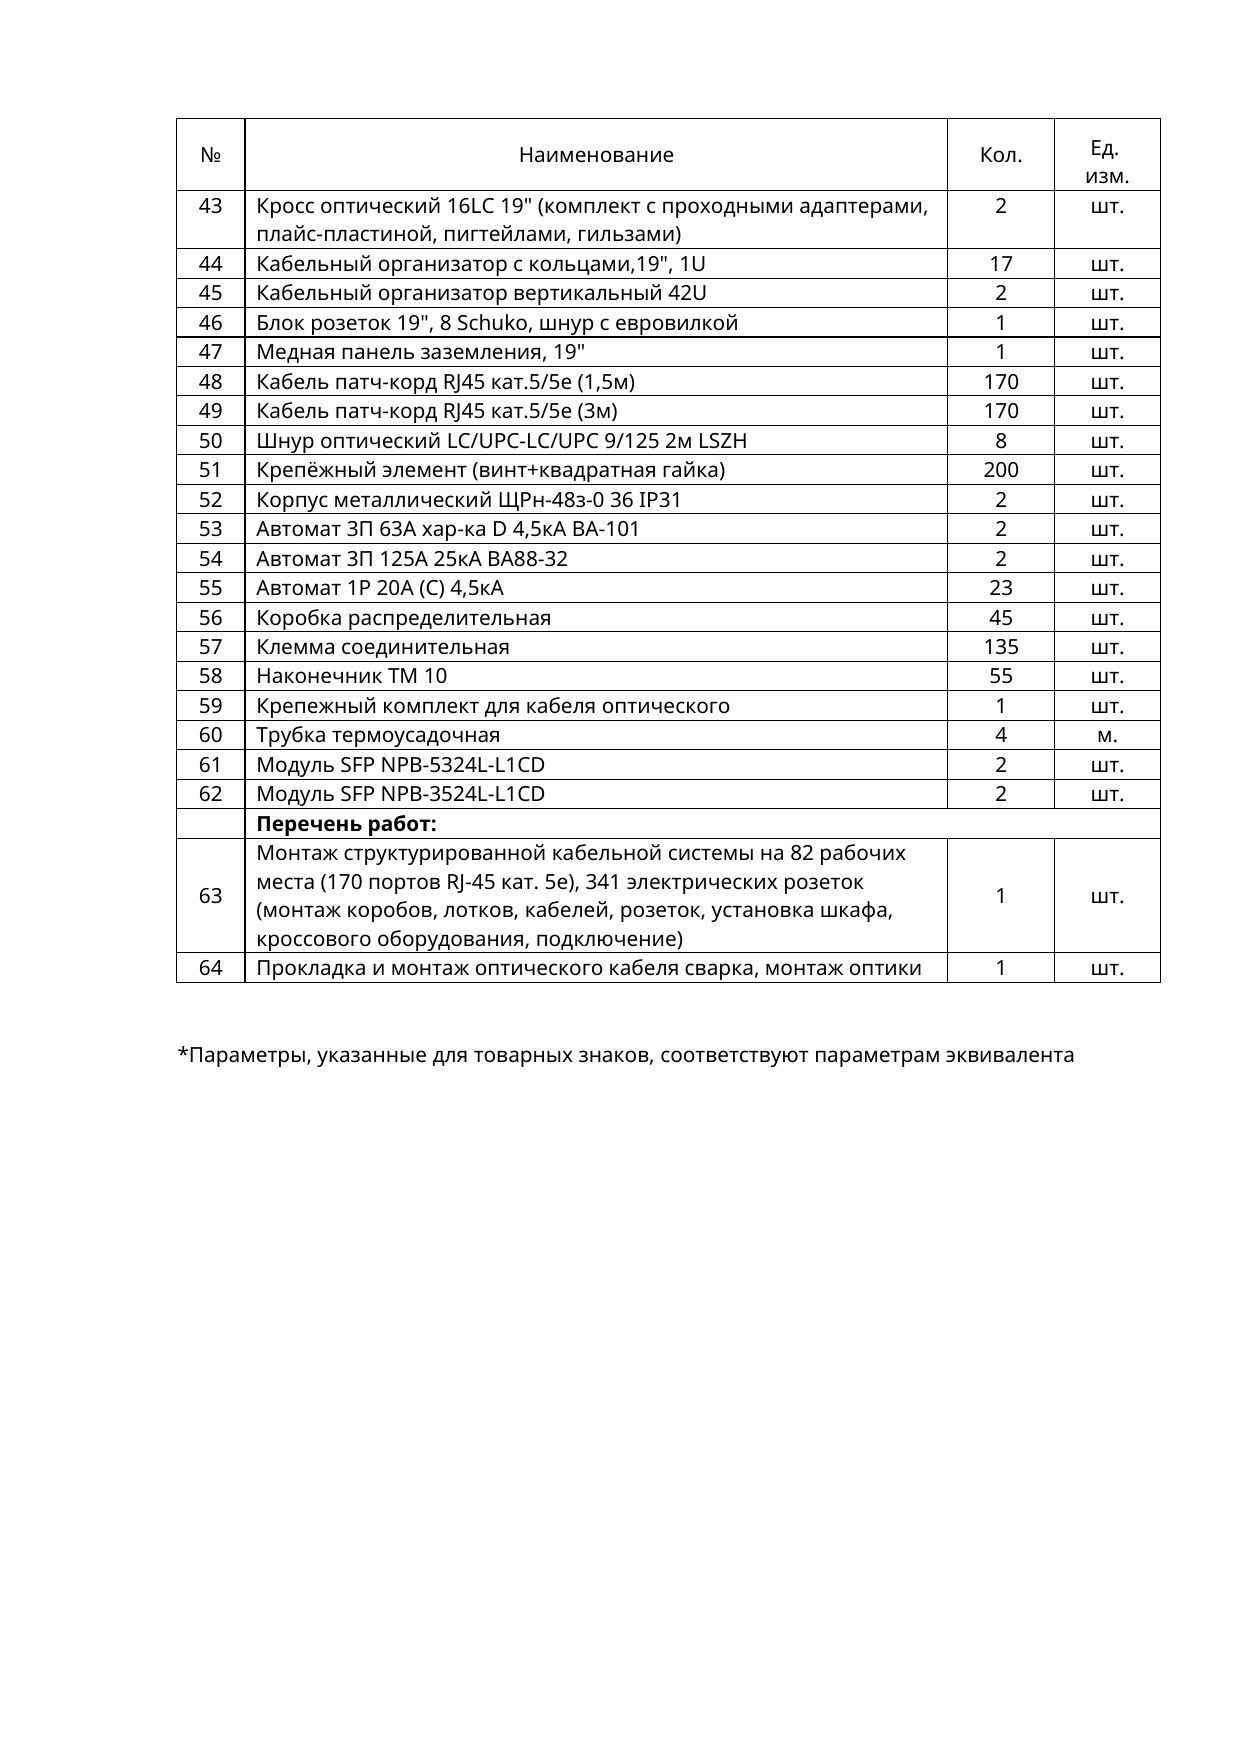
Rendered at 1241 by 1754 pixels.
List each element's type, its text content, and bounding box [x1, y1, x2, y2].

table_cell Автомат 3П 125А 25кА ВА88-32 [246, 544, 947, 572]
table_cell 4 [948, 721, 1054, 749]
table_cell 46 [177, 308, 244, 336]
table_cell Модуль SFP NPB-5324L-L1CD [246, 750, 947, 778]
table_cell 59 [177, 691, 244, 719]
table_cell Шнур оптический LC/UPC-LC/UPC 9/125 2м LSZH [246, 426, 947, 454]
table_cell Трубка термоусадочная [246, 721, 947, 749]
table_cell 170 [948, 396, 1054, 425]
table_cell Медная панель заземления, 19" [246, 338, 947, 366]
table_cell 43 [177, 191, 244, 248]
table_cell шт. [1055, 544, 1160, 572]
table_cell шт. [1055, 750, 1160, 778]
table_cell Коробка распределительная [246, 603, 947, 631]
table_header Ед. изм. [1055, 119, 1160, 190]
table_cell 54 [177, 544, 244, 572]
table_cell шт. [1055, 338, 1160, 366]
table_cell Наконечник ТМ 10 [246, 662, 947, 690]
table_cell 57 [177, 632, 244, 661]
table_cell шт. [1055, 279, 1160, 307]
table_cell 63 [177, 839, 244, 952]
table_header Кол. [948, 119, 1054, 190]
table_cell шт. [1055, 455, 1160, 484]
table_cell шт. [1055, 662, 1160, 690]
table_cell 47 [177, 338, 244, 366]
table_cell шт. [1055, 691, 1160, 719]
table_cell 1 [948, 953, 1054, 982]
table_cell Перечень работ: [246, 809, 1160, 837]
table_cell 48 [177, 367, 244, 395]
table_cell 56 [177, 603, 244, 631]
table_cell шт. [1055, 396, 1160, 425]
table_cell 135 [948, 632, 1054, 661]
table_cell Кабельный организатор с кольцами,19", 1U [246, 249, 947, 277]
table_cell 2 [948, 514, 1054, 543]
table_cell шт. [1055, 573, 1160, 602]
table_cell Крепежный комплект для кабеля оптического [246, 691, 947, 719]
table_cell 1 [948, 338, 1054, 366]
table_cell 1 [948, 839, 1054, 952]
table_cell шт. [1055, 308, 1160, 336]
table_cell шт. [1055, 426, 1160, 454]
table_cell Прокладка и монтаж оптического кабеля сварка, монтаж оптики [246, 953, 947, 982]
table_cell шт. [1055, 367, 1160, 395]
table_cell шт. [1055, 514, 1160, 543]
table_cell 55 [948, 662, 1054, 690]
table_cell 44 [177, 249, 244, 277]
table_cell м. [1055, 721, 1160, 749]
table_cell 2 [948, 191, 1054, 248]
table_cell 2 [948, 279, 1054, 307]
table_header № [177, 119, 244, 190]
table_cell Корпус металлический ЩРн-48з-0 36 IP31 [246, 485, 947, 513]
table_cell 200 [948, 455, 1054, 484]
table_cell 45 [948, 603, 1054, 631]
table_cell 1 [948, 308, 1054, 336]
table_cell Модуль SFP NPB-3524L-L1CD [246, 780, 947, 808]
table_cell 2 [948, 485, 1054, 513]
table_cell Клемма соединительная [246, 632, 947, 661]
table_cell шт. [1055, 249, 1160, 277]
table_cell [177, 809, 244, 837]
text *Параметры, указанные для товарных знаков, соответствуют параметрам эквивалента [177, 1040, 1152, 1068]
table_cell Кросс оптический 16LC 19" (комплект с проходными адаптерами, плайс-пластиной, пигтейлами, гильзами) [246, 191, 947, 248]
table_cell шт. [1055, 603, 1160, 631]
table_cell шт. [1055, 632, 1160, 661]
table_cell 58 [177, 662, 244, 690]
table_cell 2 [948, 544, 1054, 572]
table_cell Блок розеток 19", 8 Schuko, шнур с евровилкой [246, 308, 947, 336]
table_cell 51 [177, 455, 244, 484]
table_cell 2 [948, 750, 1054, 778]
table_cell 55 [177, 573, 244, 602]
table_cell Кабель патч-корд RJ45 кат.5/5e (1,5м) [246, 367, 947, 395]
table_cell 8 [948, 426, 1054, 454]
table_cell 53 [177, 514, 244, 543]
table_cell 17 [948, 249, 1054, 277]
table_cell 170 [948, 367, 1054, 395]
table_cell 52 [177, 485, 244, 513]
table_cell Кабельный организатор вертикальный 42U [246, 279, 947, 307]
table_cell 62 [177, 780, 244, 808]
table_cell 61 [177, 750, 244, 778]
table_cell 45 [177, 279, 244, 307]
table_cell шт. [1055, 485, 1160, 513]
table_cell Автомат 1P 20A (С) 4,5кА [246, 573, 947, 602]
table_cell 64 [177, 953, 244, 982]
table_cell 2 [948, 780, 1054, 808]
table_cell шт. [1055, 780, 1160, 808]
table_header Наименование [246, 119, 947, 190]
table_cell шт. [1055, 191, 1160, 248]
table_cell 60 [177, 721, 244, 749]
table_cell 49 [177, 396, 244, 425]
table_cell 1 [948, 691, 1054, 719]
table_cell 50 [177, 426, 244, 454]
table_cell Кабель патч-корд RJ45 кат.5/5e (3м) [246, 396, 947, 425]
table_cell Крепёжный элемент (винт+квадратная гайка) [246, 455, 947, 484]
table_cell шт. [1055, 953, 1160, 982]
table_cell шт. [1055, 839, 1160, 952]
table_cell Автомат 3П 63А хар-ка D 4,5кА ВА-101 [246, 514, 947, 543]
table_cell Монтаж структурированной кабельной системы на 82 рабочих места (170 портов RJ-45 кат. 5е), 341 электрических розеток (монтаж коробов, лотков, кабелей, розеток, установка шкафа, кроссового оборудования, подключение) [246, 839, 947, 952]
table_cell 23 [948, 573, 1054, 602]
